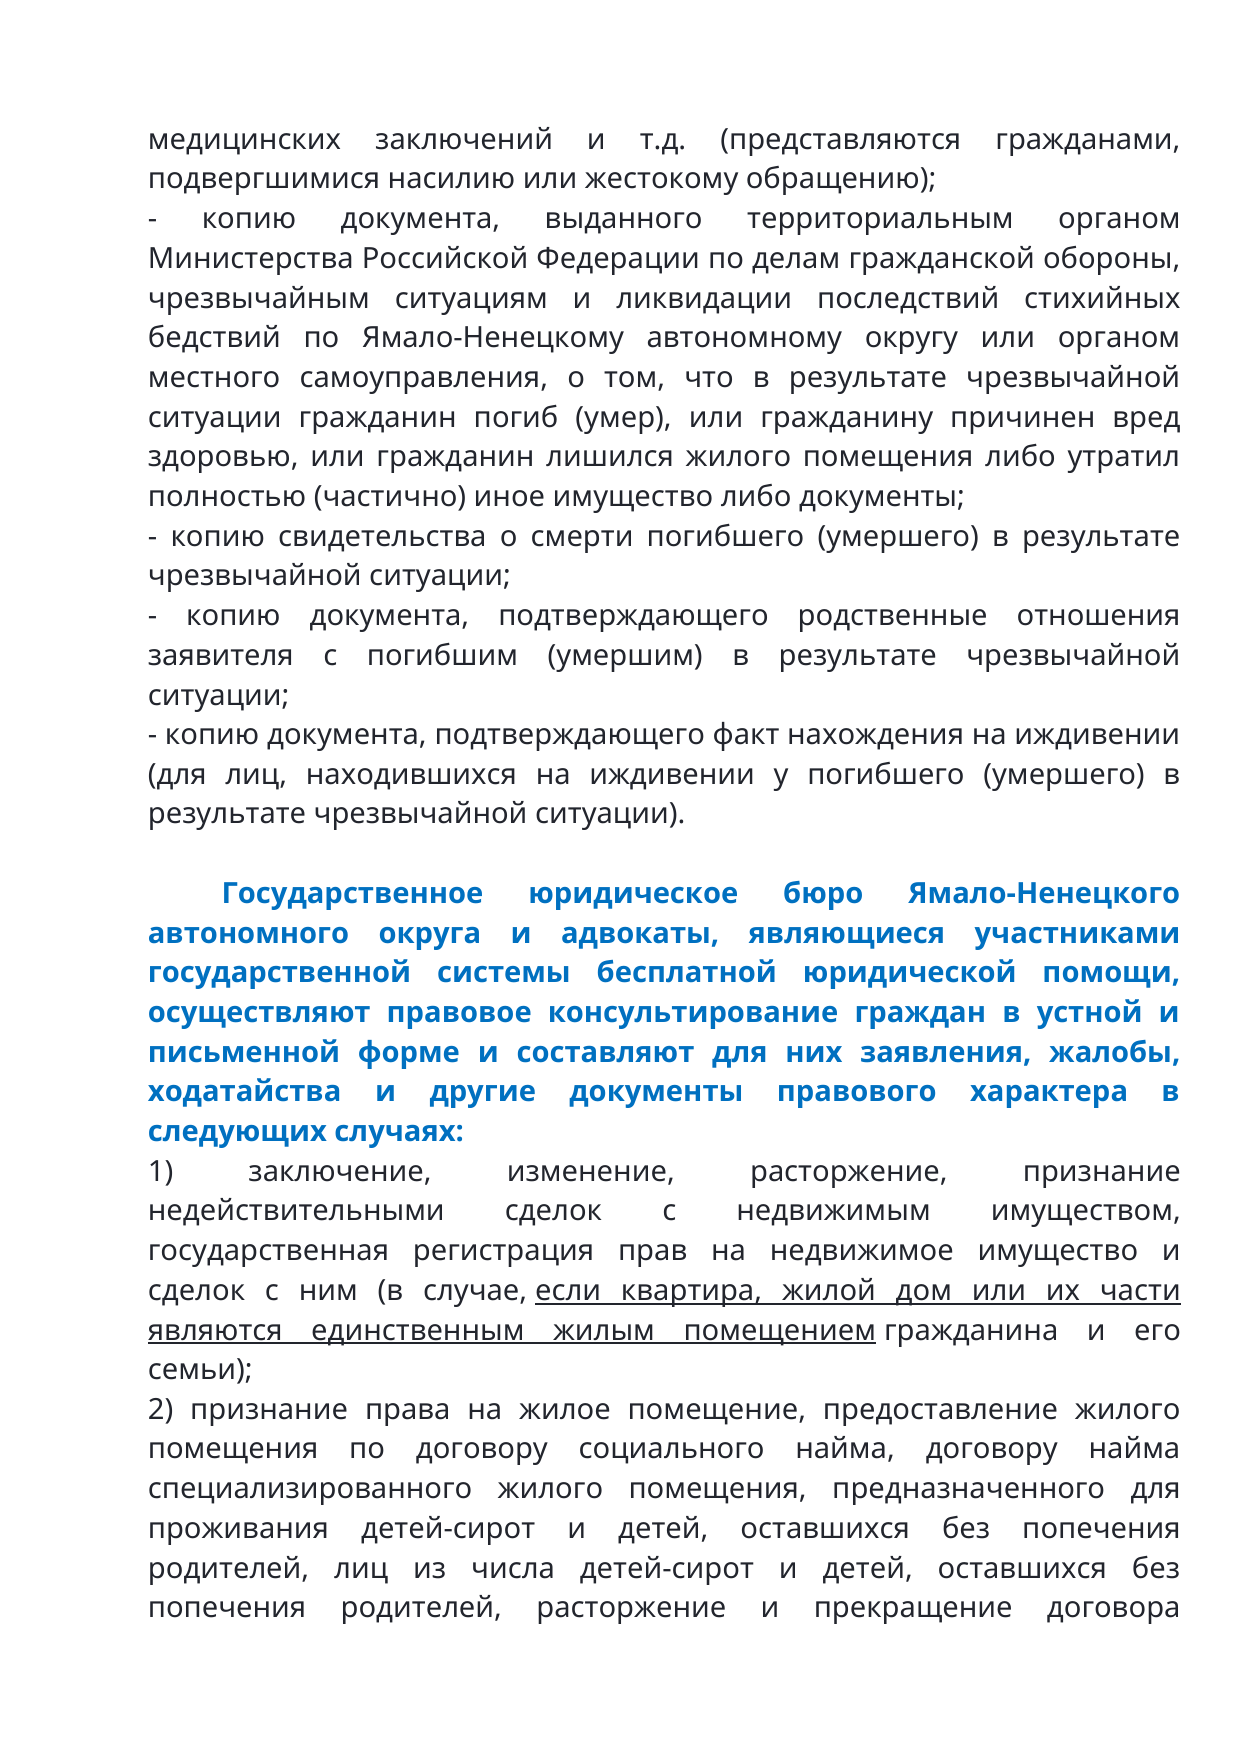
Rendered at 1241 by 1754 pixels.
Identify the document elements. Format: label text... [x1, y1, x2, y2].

text - копию документа, подтверждающего факт нахождения на иждивении (для лиц, находившихся на иждивении у погибшего (умершего) в результате чрезвычайной ситуации). [148, 713, 1181, 832]
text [148, 1388, 1181, 1626]
text 1) заключение, изменение, расторжение, признание недействительными сделок с недвижимым имуществом, государственная регистрация прав на недвижимое имущество и сделок с ним (в случае, если квартира, жилой дом или их части являются единственным жилым помещением гражданина и его семьи); [148, 1150, 1181, 1388]
text Государственное юридическое бюро Ямало-Ненецкого автономного округа и адвокаты, являющиеся участниками государственной системы бесплатной юридической помощи, осуществляют правовое консультирование граждан в устной и письменной форме и составляют для них заявления, жалобы, ходатайства и другие документы правового характера в следующих случаях: [148, 872, 1181, 1150]
text - копию документа, подтверждающего родственные отношения заявителя с погибшим (умершим) в результате чрезвычайной ситуации; [148, 594, 1181, 713]
text - копию документа, выданного территориальным органом Министерства Российской Федерации по делам гражданской обороны, чрезвычайным ситуациям и ликвидации последствий стихийных бедствий по Ямало-Ненецкому автономному округу или органом местного самоуправления, о том, что в результате чрезвычайной ситуации гражданин погиб (умер), или гражданину причинен вред здоровью, или гражданин лишился жилого помещения либо утратил полностью (частично) иное имущество либо документы; [148, 197, 1181, 515]
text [148, 118, 1181, 197]
text - копию свидетельства о смерти погибшего (умершего) в результате чрезвычайной ситуации; [148, 515, 1181, 594]
